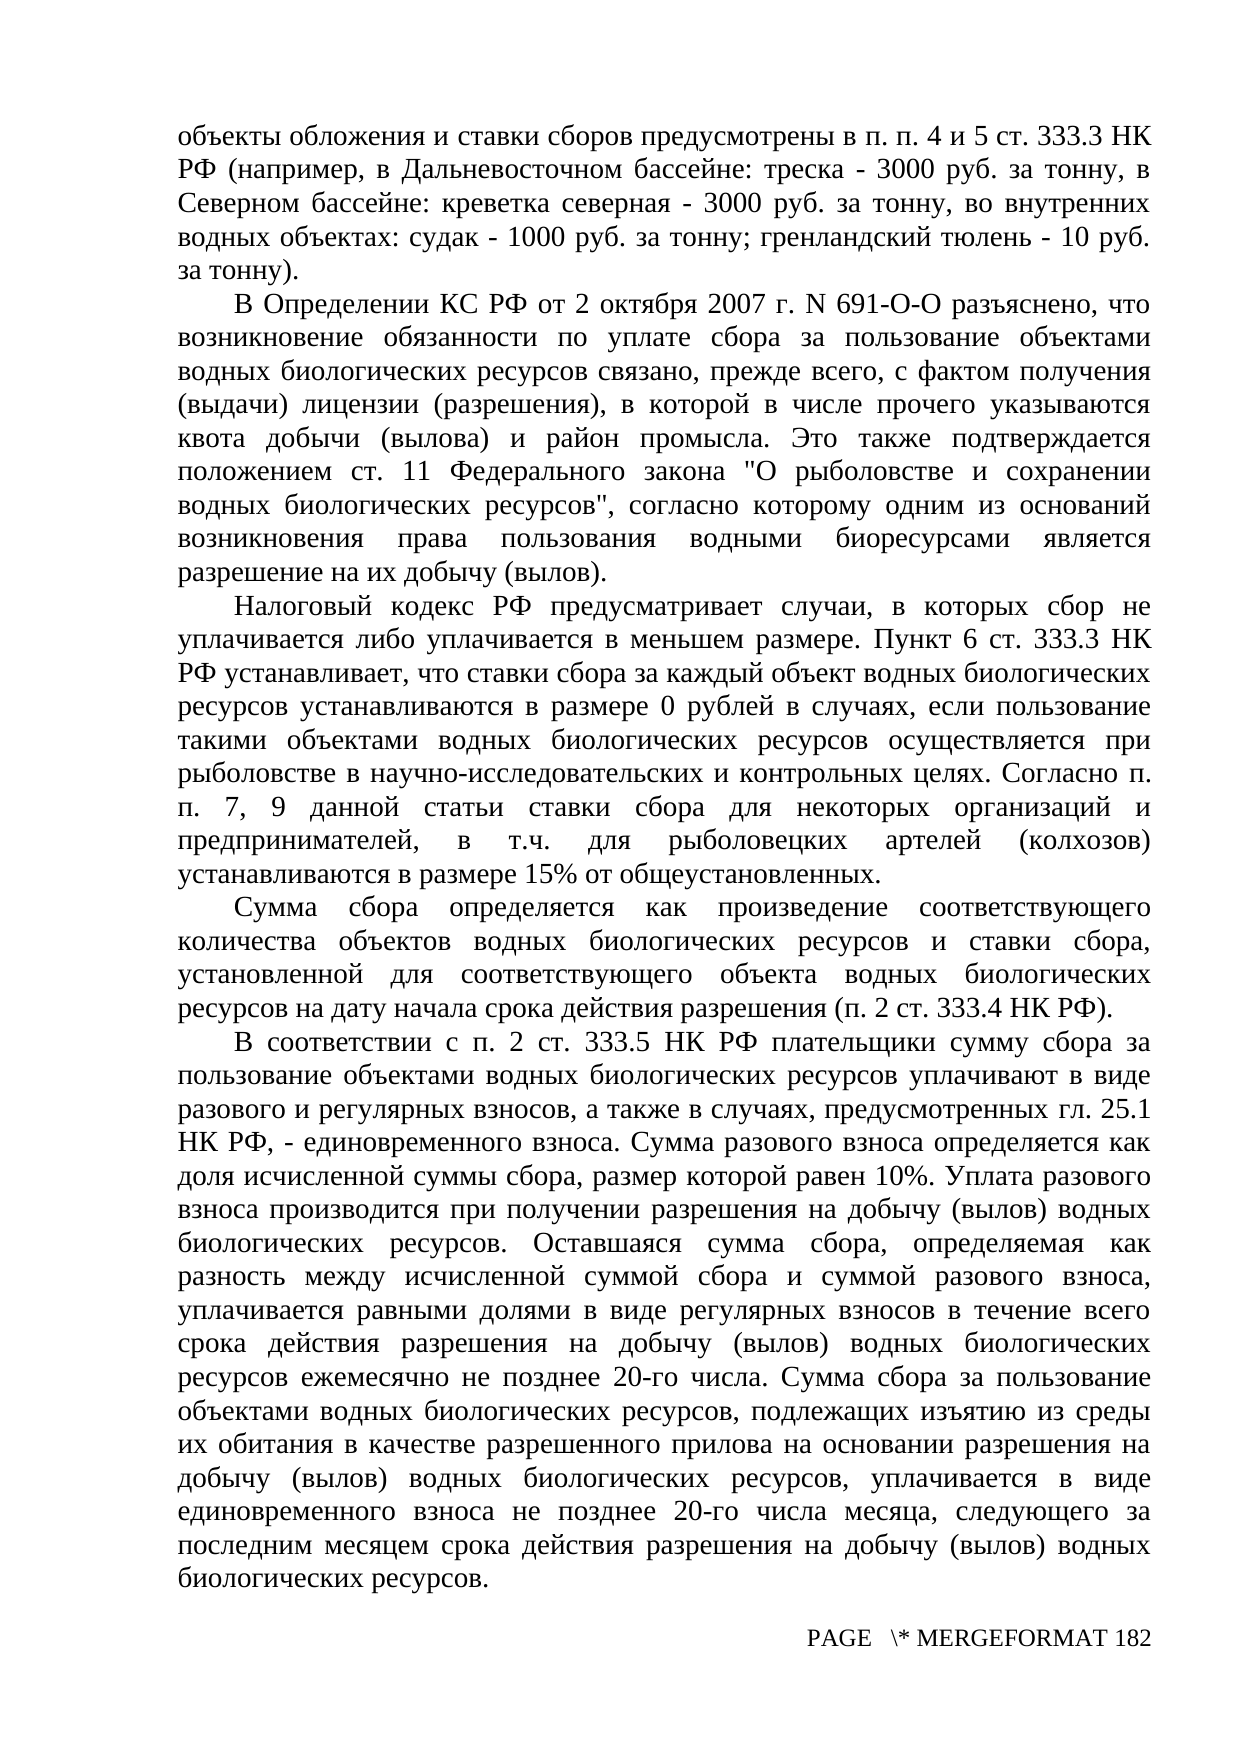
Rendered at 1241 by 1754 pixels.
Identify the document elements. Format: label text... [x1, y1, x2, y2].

text В Определении КС РФ от 2 октября 2007 г. N 691-О-О разъяснено, что возникновение обязанности по уплате сбора за пользование объектами водных биологических ресурсов связано, прежде всего, с фактом получения (выдачи) лицензии (разрешения), в которой в числе прочего указываются квота добычи (вылова) и район промысла. Это также подтверждается положением ст. 11 Федерального закона "О рыболовстве и сохранении водных биологических ресурсов", согласно которому одним из оснований возникновения права пользования водными биоресурсами является разрешение на их добычу (вылов). [177, 286, 1152, 588]
text Налоговый кодекс РФ предусматривает случаи, в которых сбор не уплачивается либо уплачивается в меньшем размере. Пункт 6 ст. 333.3 НК РФ устанавливает, что ставки сбора за каждый объект водных биологических ресурсов устанавливаются в размере 0 рублей в случаях, если пользование такими объектами водных биологических ресурсов осуществляется при рыболовстве в научно-исследовательских и контрольных целях. Согласно п. п. 7, 9 данной статьи ставки сбора для некоторых организаций и предпринимателей, в т.ч. для рыболовецких артелей (колхозов) устанавливаются в размере 15% от общеустановленных. [177, 588, 1152, 889]
text Сумма сбора определяется как произведение соответствующего количества объектов водных биологических ресурсов и ставки сбора, установленной для соответствующего объекта водных биологических ресурсов на дату начала срока действия разрешения (п. 2 ст. 333.4 НК РФ). [177, 889, 1152, 1024]
text В соответствии с п. 2 ст. 333.5 НК РФ плательщики сумму сбора за пользование объектами водных биологических ресурсов уплачивают в виде разового и регулярных взносов, а также в случаях, предусмотренных гл. 25.1 НК РФ, - единовременного взноса. Сумма разового взноса определяется как доля исчисленной суммы сбора, размер которой равен 10%. Уплата разового взноса производится при получении разрешения на добычу (вылов) водных биологических ресурсов. Оставшаяся сумма сбора, определяемая как разность между исчисленной суммой сбора и суммой разового взноса, уплачивается равными долями в виде регулярных взносов в течение всего срока действия разрешения на добычу (вылов) водных биологических ресурсов ежемесячно не позднее 20-го числа. Сумма сбора за пользование объектами водных биологических ресурсов, подлежащих изъятию из среды их обитания в качестве разрешенного прилова на основании разрешения на добычу (вылов) водных биологических ресурсов, уплачивается в виде единовременного взноса не позднее 20-го числа месяца, следующего за последним месяцем срока действия разрешения на добычу (вылов) водных биологических ресурсов. [177, 1024, 1152, 1594]
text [177, 118, 1152, 286]
